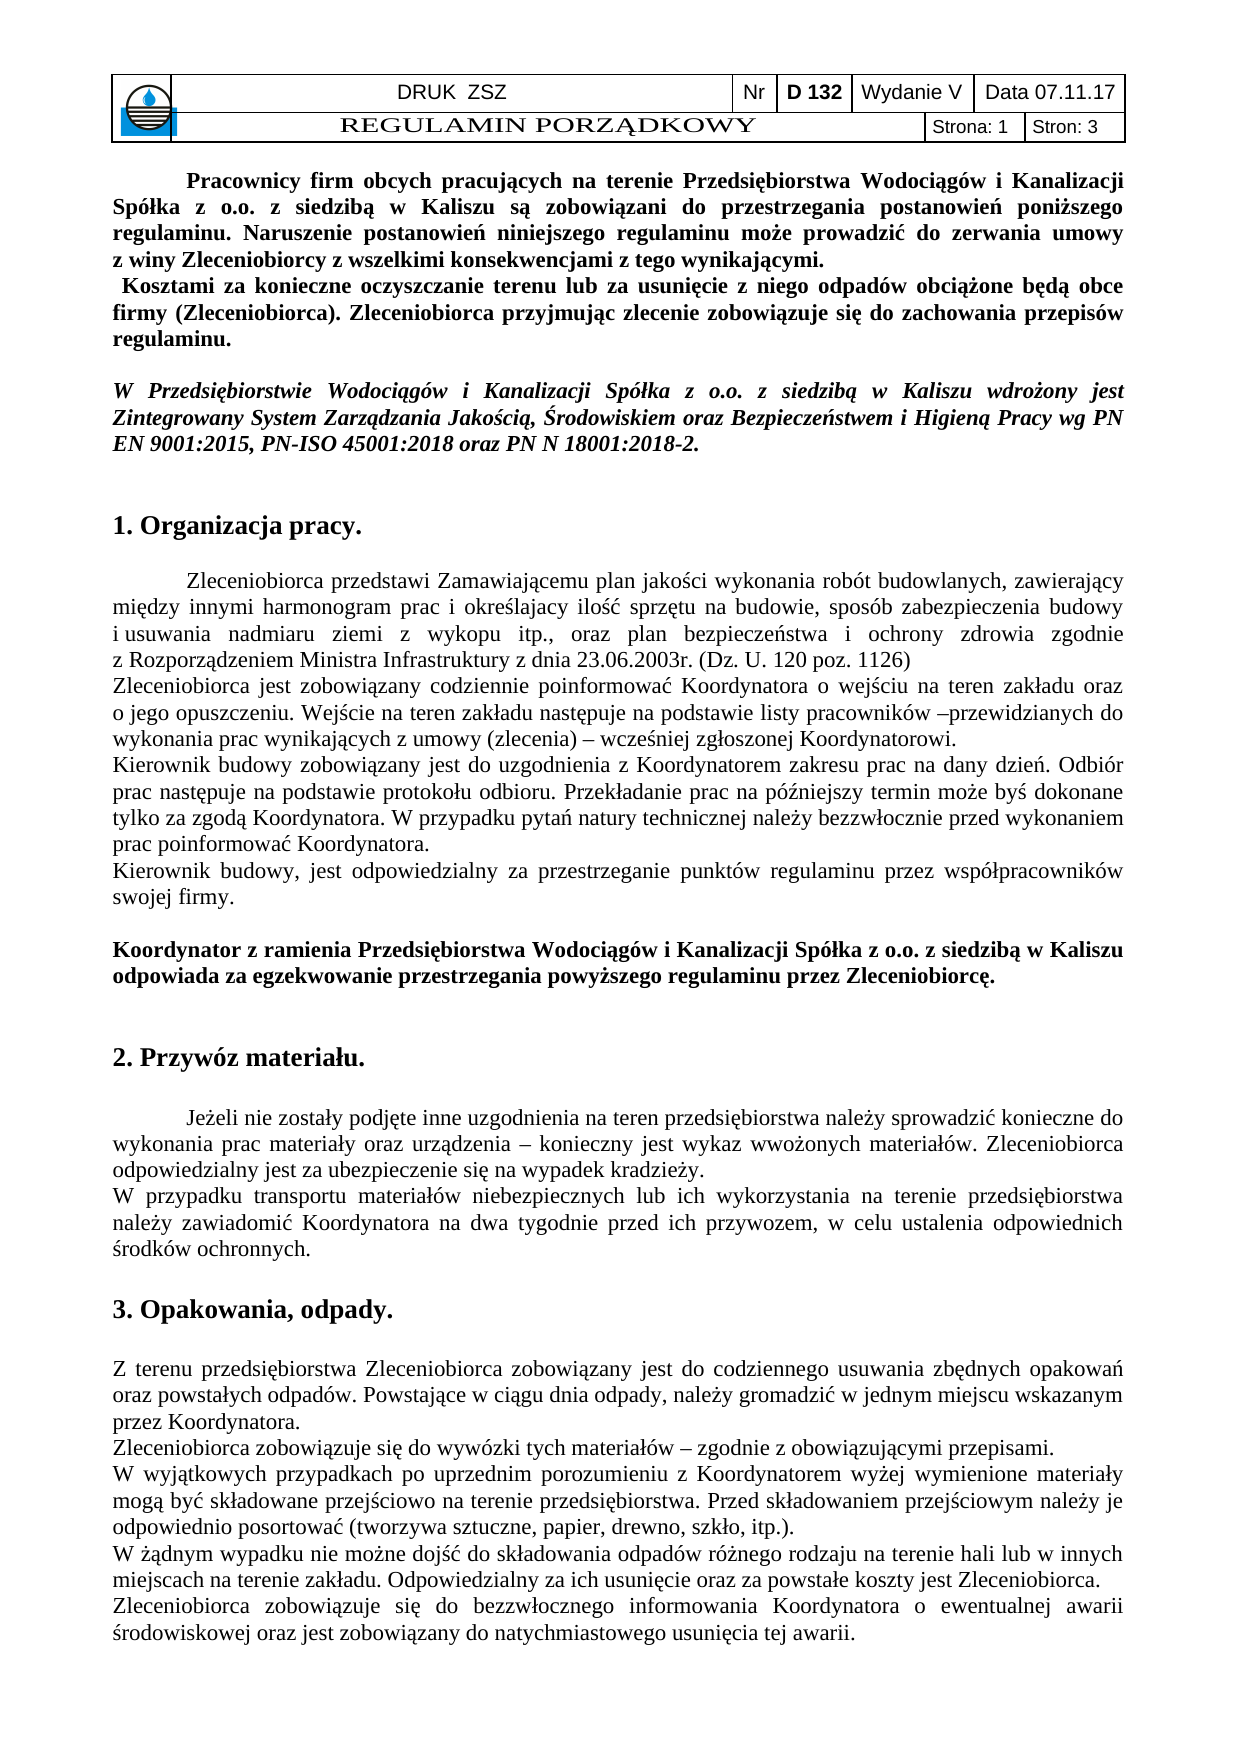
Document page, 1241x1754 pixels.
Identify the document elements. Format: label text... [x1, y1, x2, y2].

text 3. Opakowania, odpady. [112, 1293, 1125, 1324]
text Zleceniobiorca zobowiązuje się do bezzwłocznego informowania Koordynatora o ewentualnej awarii środowiskowej oraz jest zobowiązany do natychmiastowego usunięcia tej awarii. [112, 1592, 1125, 1645]
text 2. Przywóz materiału. [112, 1041, 1125, 1072]
text W wyjątkowych przypadkach po uprzednim porozumieniu z Koordynatorem wyżej wymienione materiały mogą być składowane przejściowo na terenie przedsiębiorstwa. Przed składowaniem przejściowym należy je odpowiednio posortować (tworzywa sztuczne, papier, drewno, szkło, itp.). [112, 1461, 1125, 1539]
text Zleceniobiorca zobowiązuje się do wywózki tych materiałów – zgodnie z obowiązującymi przepisami. [112, 1434, 1125, 1461]
text Kierownik budowy, jest odpowiedzialny za przestrzeganie punktów regulaminu przez współpracowników swojej firmy. [112, 857, 1125, 909]
text Kosztami za konieczne oczyszczanie terenu lub za usunięcie z niego odpadów obciążone będą obce firmy (Zleceniobiorca). Zleceniobiorca przyjmując zlecenie zobowiązuje się do zachowania przepisów regulaminu. [112, 272, 1125, 351]
text Zleceniobiorca jest zobowiązany codziennie poinformować Koordynatora o wejściu na teren zakładu oraz o jego opuszczeniu. Wejście na teren zakładu następuje na podstawie listy pracowników –przewidzianych do wykonania prac wynikających z umowy (zlecenia) – wcześniej zgłoszonej Koordynatorowi. [112, 672, 1125, 751]
picture [172, 79, 178, 107]
text W przypadku transportu materiałów niebezpiecznych lub ich wykorzystania na terenie przedsiębiorstwa należy zawiadomić Koordynatora na dwa tygodnie przed ich przywozem, w celu ustalenia odpowiednich środków ochronnych. [112, 1183, 1125, 1262]
text 1. Organizacja pracy. [112, 509, 1125, 541]
text Kierownik budowy zobowiązany jest do uzgodnienia z Koordynatorem zakresu prac na dany dzień. Odbiór prac następuje na podstawie protokołu odbioru. Przekładanie prac na późniejszy termin może byś dokonane tylko za zgodą Koordynatora. W przypadku pytań natury technicznej należy bezzwłocznie przed wykonaniem prac poinformować Koordynatora. [112, 751, 1125, 857]
picture [120, 79, 170, 129]
text Koordynator z ramienia Przedsiębiorstwa Wodociągów i Kanalizacji Spółka z o.o. z siedzibą w Kaliszu odpowiada za egzekwowanie przestrzegania powyższego regulaminu przez Zleceniobiorcę. [112, 936, 1125, 988]
text Pracownicy firm obcych pracujących na terenie Przedsiębiorstwa Wodociągów i Kanalizacji Spółka z o.o. z siedzibą w Kaliszu są zobowiązani do przestrzegania postanowień poniższego regulaminu. Naruszenie postanowień niniejszego regulaminu może prowadzić do zerwania umowy z winy Zleceniobiorcy z wszelkimi konsekwencjami z tego wynikającymi. [112, 167, 1125, 272]
text W Przedsiębiorstwie Wodociągów i Kanalizacji Spółka z o.o. z siedzibą w Kaliszu wdrożony jest Zintegrowany System Zarządzania Jakością, Środowiskiem oraz Bezpieczeństwem i Higieną Pracy wg PN EN 9001:2015, PN-ISO 45001:2018 oraz PN N 18001:2018-2. [112, 378, 1125, 457]
text Jeżeli nie zostały podjęte inne uzgodnienia na teren przedsiębiorstwa należy sprowadzić konieczne do wykonania prac materiały oraz urządzenia – konieczny jest wykaz wwożonych materiałów. Zleceniobiorca odpowiedzialny jest za ubezpieczenie się na wypadek kradzieży. [112, 1103, 1125, 1183]
text Zleceniobiorca przedstawi Zamawiającemu plan jakości wykonania robót budowlanych, zawierający między innymi harmonogram prac i określajacy ilość sprzętu na budowie, sposób zabezpieczenia budowy i usuwania nadmiaru ziemi z wykopu itp., oraz plan bezpieczeństwa i ochrony zdrowia zgodnie z Rozporządzeniem Ministra Infrastruktury z dnia 23.06.2003r. (Dz. U. 120 poz. 1126) [112, 567, 1125, 672]
text W żądnym wypadku nie możne dojść do składowania odpadów różnego rodzaju na terenie hali lub w innych miejscach na terenie zakładu. Odpowiedzialny za ich usunięcie oraz za powstałe koszty jest Zleceniobiorca. [112, 1539, 1125, 1592]
text Z terenu przedsiębiorstwa Zleceniobiorca zobowiązany jest do codziennego usuwania zbędnych opakowań oraz powstałych odpadów. Powstające w ciągu dnia odpady, należy gromadzić w jednym miejscu wskazanym przez Koordynatora. [112, 1355, 1125, 1434]
